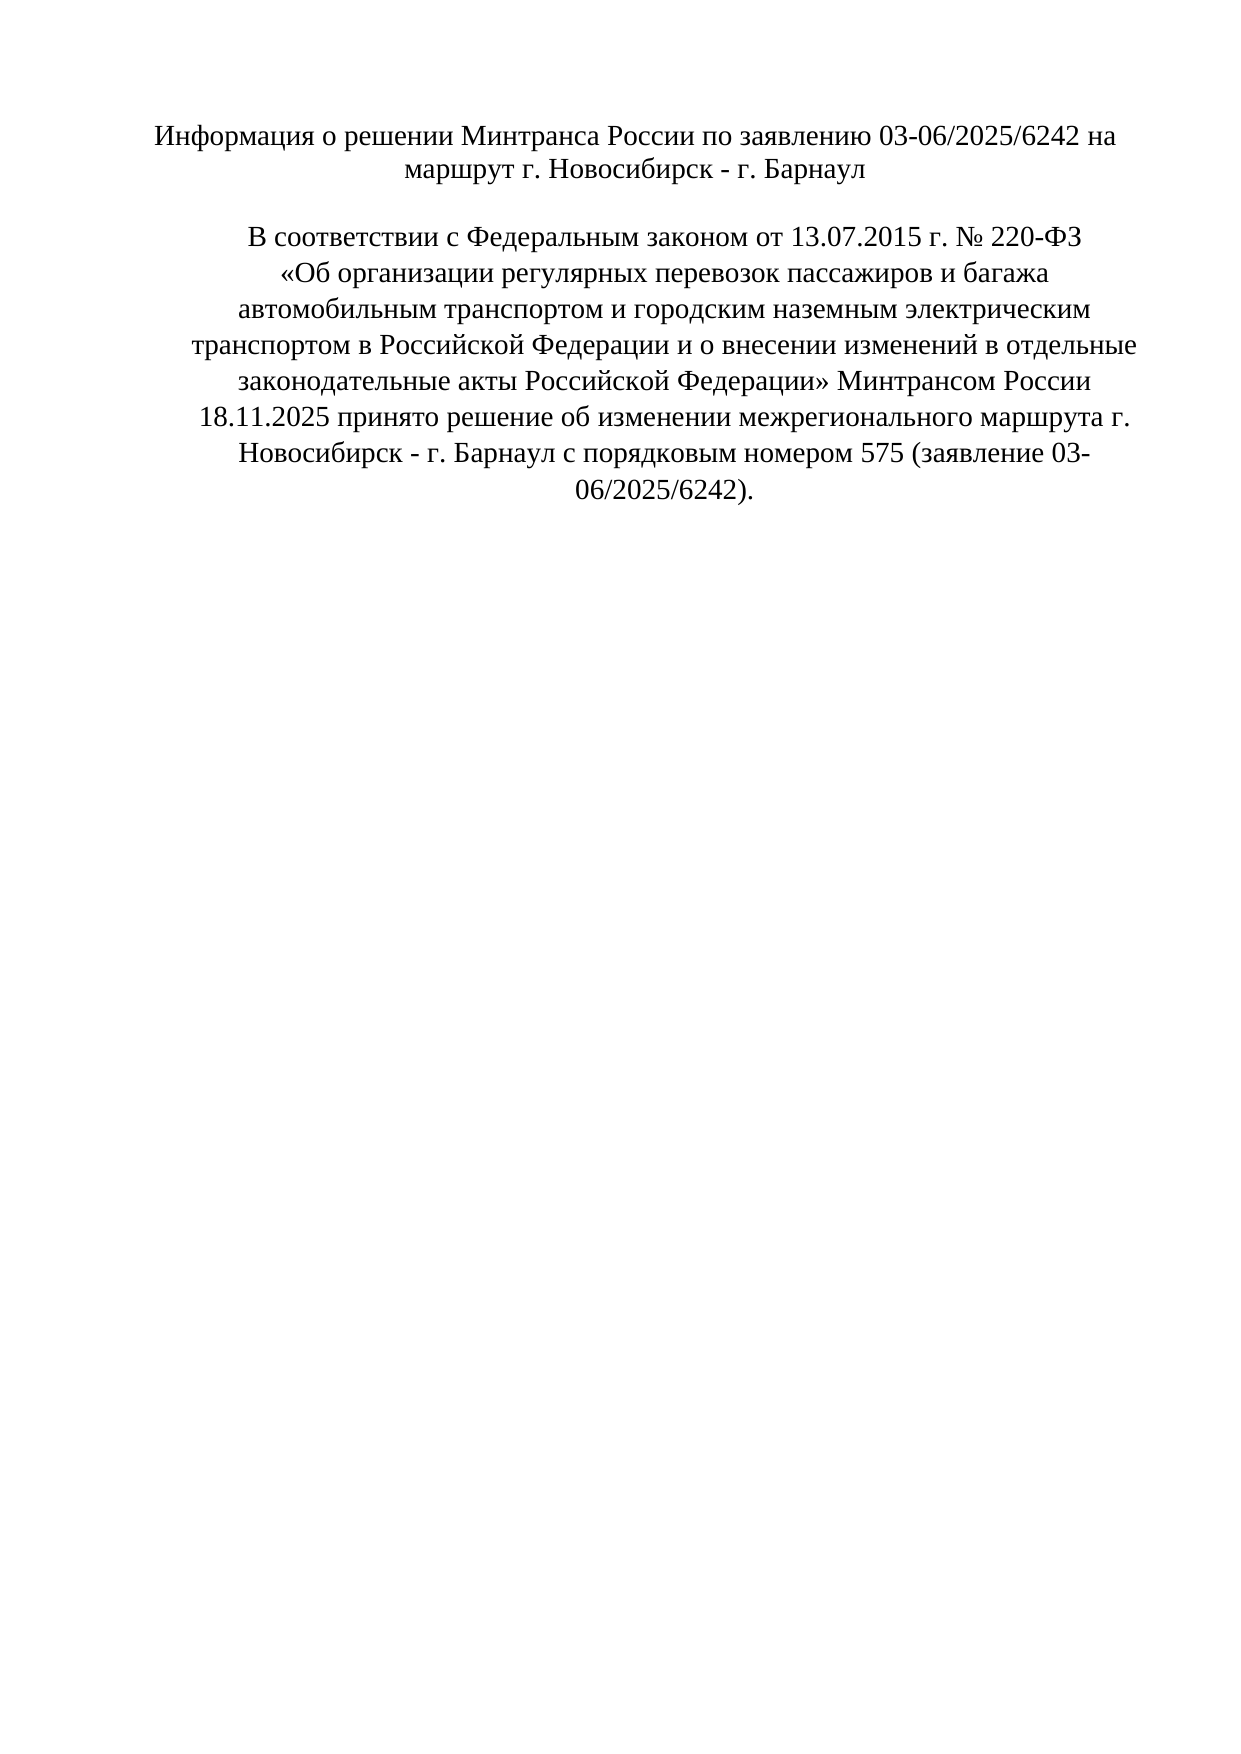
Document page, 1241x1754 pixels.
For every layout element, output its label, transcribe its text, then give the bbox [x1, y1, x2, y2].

text В соответствии с Федеральным законом от 13.07.2015 г. № 220-ФЗ «Об организации регулярных перевозок пассажиров и багажа автомобильным транспортом и городским наземным электрическим транспортом в Российской Федерации и о внесении изменений в отдельные законодательные акты Российской Федерации» Минтрансом России 18.11.2025 принято решение об изменении межрегионального маршрута г. Новосибирск - г. Барнаул с порядковым номером 575 (заявление 03-06/2025/6242). [177, 219, 1152, 505]
text Информация о решении Минтранса России по заявлению 03-06/2025/6242 на маршрут г. Новосибирск - г. Барнаул [118, 118, 1152, 185]
